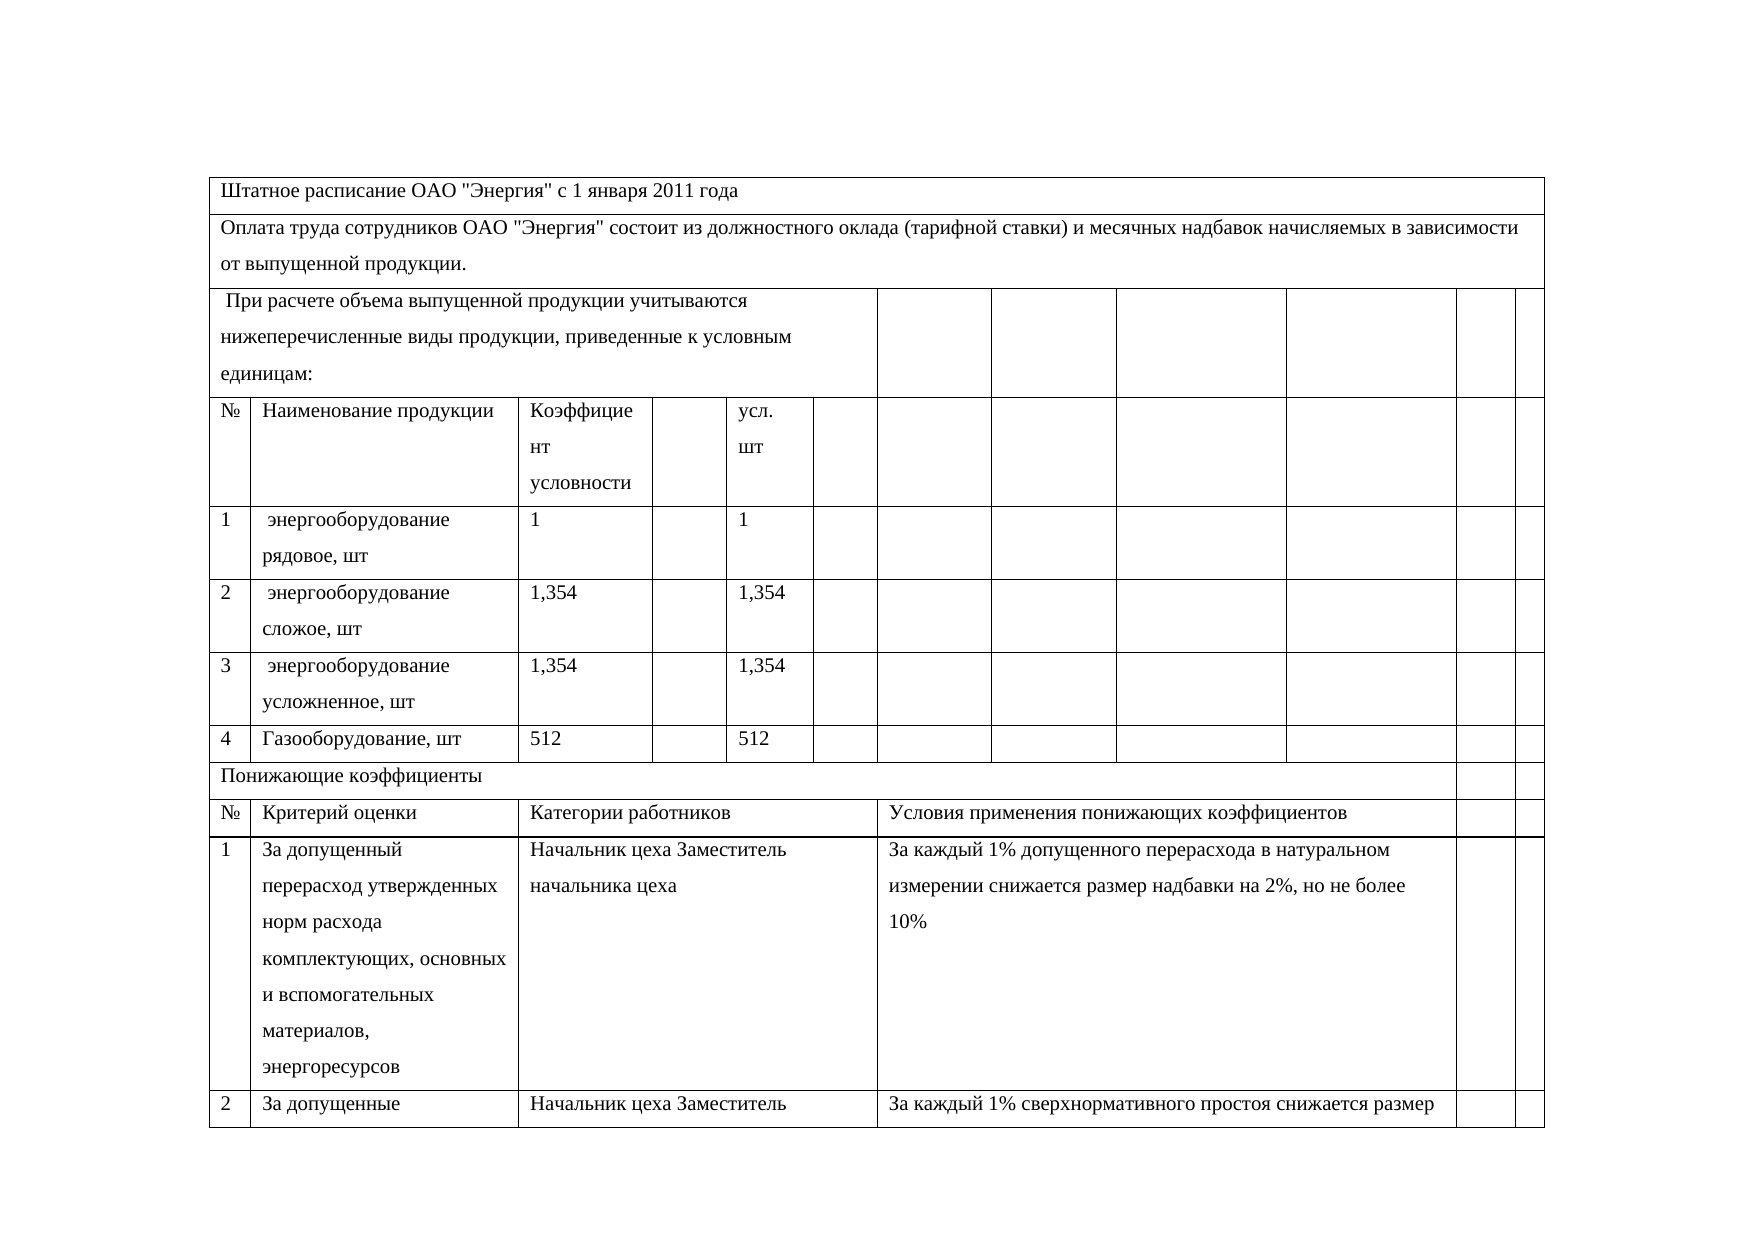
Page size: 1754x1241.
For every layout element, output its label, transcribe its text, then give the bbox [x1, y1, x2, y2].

table_cell [814, 507, 877, 579]
table_cell [1516, 653, 1544, 725]
table_cell [1516, 398, 1544, 506]
table_cell 512 [519, 726, 652, 762]
table_cell [1516, 763, 1544, 799]
table_cell 3 [210, 653, 250, 725]
table_cell При расчете объема выпущенной продукции учитываются нижеперечисленные виды продукции, приведенные к условным единицам: [210, 289, 877, 397]
table_cell [1457, 398, 1515, 506]
table_cell 1,354 [727, 653, 813, 725]
table_cell [1117, 289, 1286, 397]
table_cell 4 [210, 726, 250, 762]
table_cell [1287, 398, 1456, 506]
table_cell Начальник цеха Заместитель начальника цеха [519, 838, 877, 1090]
table_cell [1117, 653, 1286, 725]
table_cell энергооборудование сложое, шт [251, 580, 518, 652]
table_cell [1457, 653, 1515, 725]
table_cell Наименование продукции [251, 398, 518, 506]
table_cell № [210, 800, 250, 836]
table_cell [1457, 1091, 1515, 1127]
table_cell [1516, 289, 1544, 397]
table_cell [1117, 507, 1286, 579]
table_cell Условия применения понижающих коэффициентов [878, 800, 1456, 836]
table_cell [814, 580, 877, 652]
table_cell Газооборудование, шт [251, 726, 518, 762]
table_cell [653, 726, 726, 762]
table_cell [1457, 800, 1515, 836]
table_cell [992, 398, 1116, 506]
table_header Штатное расписание ОАО "Энергия" с 1 января 2011 года [210, 178, 1544, 214]
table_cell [878, 1091, 1456, 1127]
table_cell [1457, 580, 1515, 652]
table_cell № [210, 398, 250, 506]
table_cell [1287, 726, 1456, 762]
table_cell [878, 507, 991, 579]
table_cell 1,354 [519, 580, 652, 652]
table_cell [1516, 1091, 1544, 1127]
table_cell [814, 398, 877, 506]
table_cell [1287, 289, 1456, 397]
table_cell 512 [727, 726, 813, 762]
table_cell [1287, 580, 1456, 652]
table_cell [878, 653, 991, 725]
table_cell 1 [519, 507, 652, 579]
table_cell [1516, 838, 1544, 1090]
table_cell [653, 398, 726, 506]
table_cell [992, 289, 1116, 397]
table_cell [1117, 398, 1286, 506]
table_cell [1516, 726, 1544, 762]
table_cell Понижающие коэффициенты [210, 763, 1456, 799]
table_cell 1 [727, 507, 813, 579]
table_cell За допущенный перерасход утвержденных норм расхода комплектующих, основных и вспомогательных материалов, энергоресурсов [251, 838, 518, 1090]
table_cell 2 [210, 580, 250, 652]
table_cell 2 [210, 1091, 250, 1127]
table_cell [1117, 726, 1286, 762]
table_cell усл. шт [727, 398, 813, 506]
table_cell [992, 507, 1116, 579]
table_cell [878, 580, 991, 652]
table_cell [1516, 507, 1544, 579]
table_cell [1457, 507, 1515, 579]
table_cell [1457, 289, 1515, 397]
table_cell [653, 507, 726, 579]
table_cell [992, 726, 1116, 762]
table_cell [1287, 507, 1456, 579]
table_cell 1,354 [727, 580, 813, 652]
table_cell Оплата труда сотрудников ОАО "Энергия" состоит из должностного оклада (тарифной ставки) и месячных надбавок начисляемых в зависимости от выпущенной продукции. [210, 215, 1544, 287]
table_cell Коэффициент условности [519, 398, 652, 506]
table_cell [653, 580, 726, 652]
table_cell [1516, 800, 1544, 836]
table_cell 1,354 [519, 653, 652, 725]
table_cell [1516, 580, 1544, 652]
table_cell [992, 580, 1116, 652]
table_cell [1117, 580, 1286, 652]
table_cell 1 [210, 507, 250, 579]
table_cell [1457, 763, 1515, 799]
table_cell [653, 653, 726, 725]
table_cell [519, 1091, 877, 1127]
table_cell [878, 289, 991, 397]
table_cell энергооборудование усложненное, шт [251, 653, 518, 725]
table_cell [992, 653, 1116, 725]
table_cell За каждый 1% допущенного перерасхода в натуральном измерении снижается размер надбавки на 2%, но не более 10% [878, 838, 1456, 1090]
table_cell [814, 726, 877, 762]
table_cell Категории работников [519, 800, 877, 836]
table_cell Критерий оценки [251, 800, 518, 836]
table_cell [1457, 726, 1515, 762]
table_cell 1 [210, 838, 250, 1090]
table_cell [878, 398, 991, 506]
table_cell энергооборудование рядовое, шт [251, 507, 518, 579]
table_cell [1287, 653, 1456, 725]
table_cell [814, 653, 877, 725]
table_cell [1457, 838, 1515, 1090]
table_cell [251, 1091, 518, 1127]
table_cell [878, 726, 991, 762]
